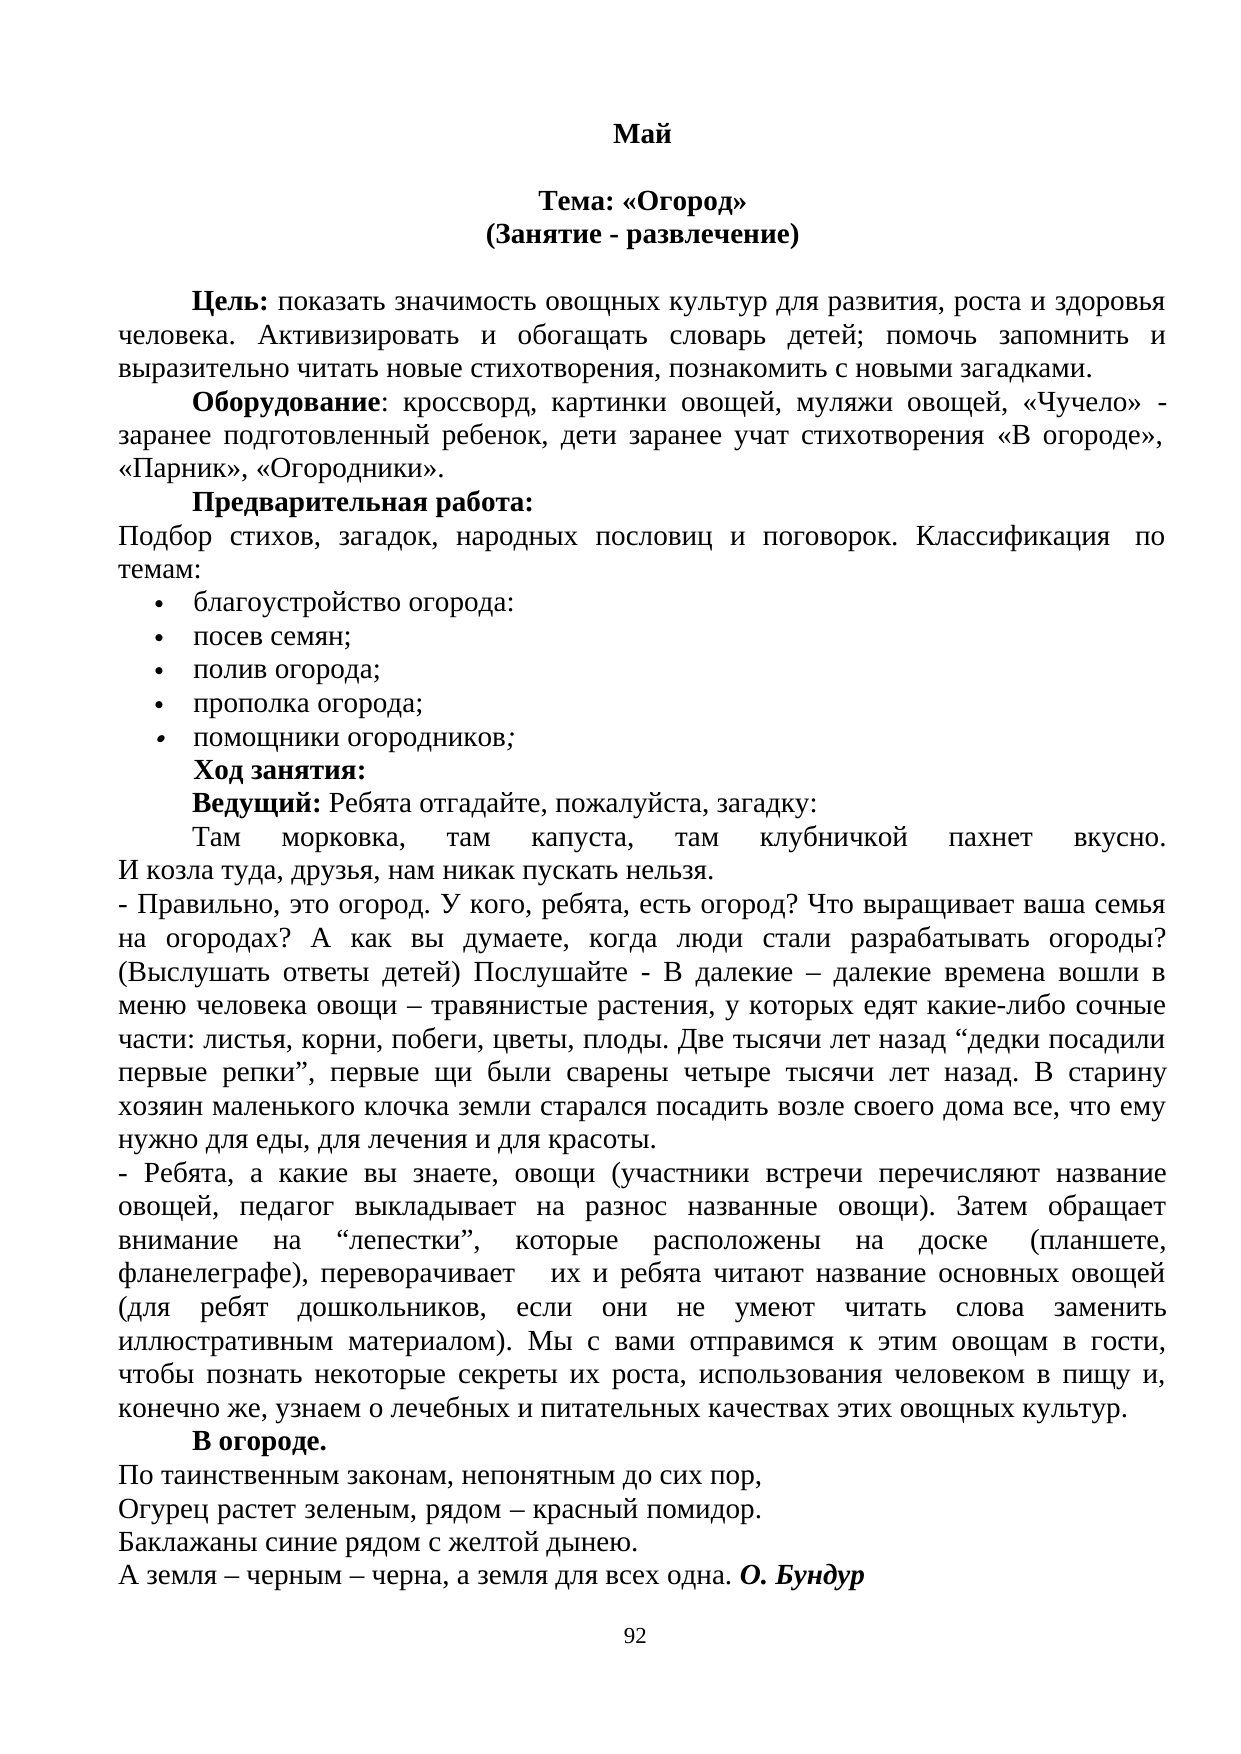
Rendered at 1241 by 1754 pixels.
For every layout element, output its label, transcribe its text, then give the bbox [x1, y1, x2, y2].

list благоустройство огорода: [155, 585, 1178, 618]
list Ребята, а какие вы знаете, овощи (участники встречи перечисляют название овощей, педагог выкладывает на разнос названные овощи). Затем обращает внимание на “лепестки”, которые расположены на доске (планшете, фланелеграфе), переворачивает их и ребята читают название основных овощей (для ребят дошкольников, если они не умеют читать слова заменить иллюстративным материалом). Мы с вами отправимся к этим овощам в гости, чтобы познать некоторые секреты их роста, использования человеком в пищу и, конечно же, узнаем о лечебных и питательных качествах этих овощных культур. [118, 1155, 1167, 1423]
subtitle Предварительная работа: [192, 485, 1178, 518]
text «Парник», «Огородники». [118, 451, 1178, 484]
text А земля – черным – черна, а земля для всех одна. О. Бундур [118, 1558, 1178, 1591]
text По таинственным законам, непонятным до сих пор, Огурец растет зеленым, рядом – красный помидор. Баклажаны синие рядом с желтой дынею. [118, 1457, 763, 1558]
subtitle Май [116, 116, 1168, 149]
text Ведущий: Ребята отгадайте, пожалуйста, загадку: [192, 786, 1178, 819]
text Оборудование: кроссворд, картинки овощей, муляжи овощей, «Чучело» - заранее подготовленный ребенок, дети заранее учат стихотворения «В огороде», [118, 384, 1167, 451]
list Правильно, это огород. У кого, ребята, есть огород? Что выращивает ваша семья на огородах? А как вы думаете, когда люди стали разрабатывать огороды? (Выслушать ответы детей) Послушайте - В далекие – далекие времена вошли в меню человека овощи – травянистые растения, у которых едят какие-либо сочные части: листья, корни, побеги, цветы, плоды. Две тысячи лет назад “дедки посадили первые репки”, первые щи были сварены четыре тысячи лет назад. В старину хозяин маленького клочка земли старался посадить возле своего дома все, что ему нужно для еды, для лечения и для красоты. [118, 887, 1167, 1155]
subtitle В огороде. [192, 1424, 1178, 1457]
subtitle Ход занятия: [193, 753, 1178, 786]
list полив огорода; [155, 652, 1178, 685]
list посев семян; [155, 618, 1178, 652]
text Цель: показать значимость овощных культур для развития, роста и здоровья человека. Активизировать и обогащать словарь детей; помочь запомнить и выразительно читать новые стихотворения, познакомить с новыми загадками. [118, 283, 1166, 384]
list помощники огородников; [155, 719, 1178, 752]
text Тема: «Огород» (Занятие - развлечение) [485, 183, 799, 250]
list прополка огорода; [155, 685, 1178, 719]
text Там морковка, там капуста, там клубничкой пахнет вкусно. [192, 819, 1178, 853]
text Подбор стихов, загадок, народных пословиц и поговорок. Классификация по темам: [118, 518, 1166, 585]
text И козла туда, друзья, нам никак пускать нельзя. [118, 853, 1178, 887]
